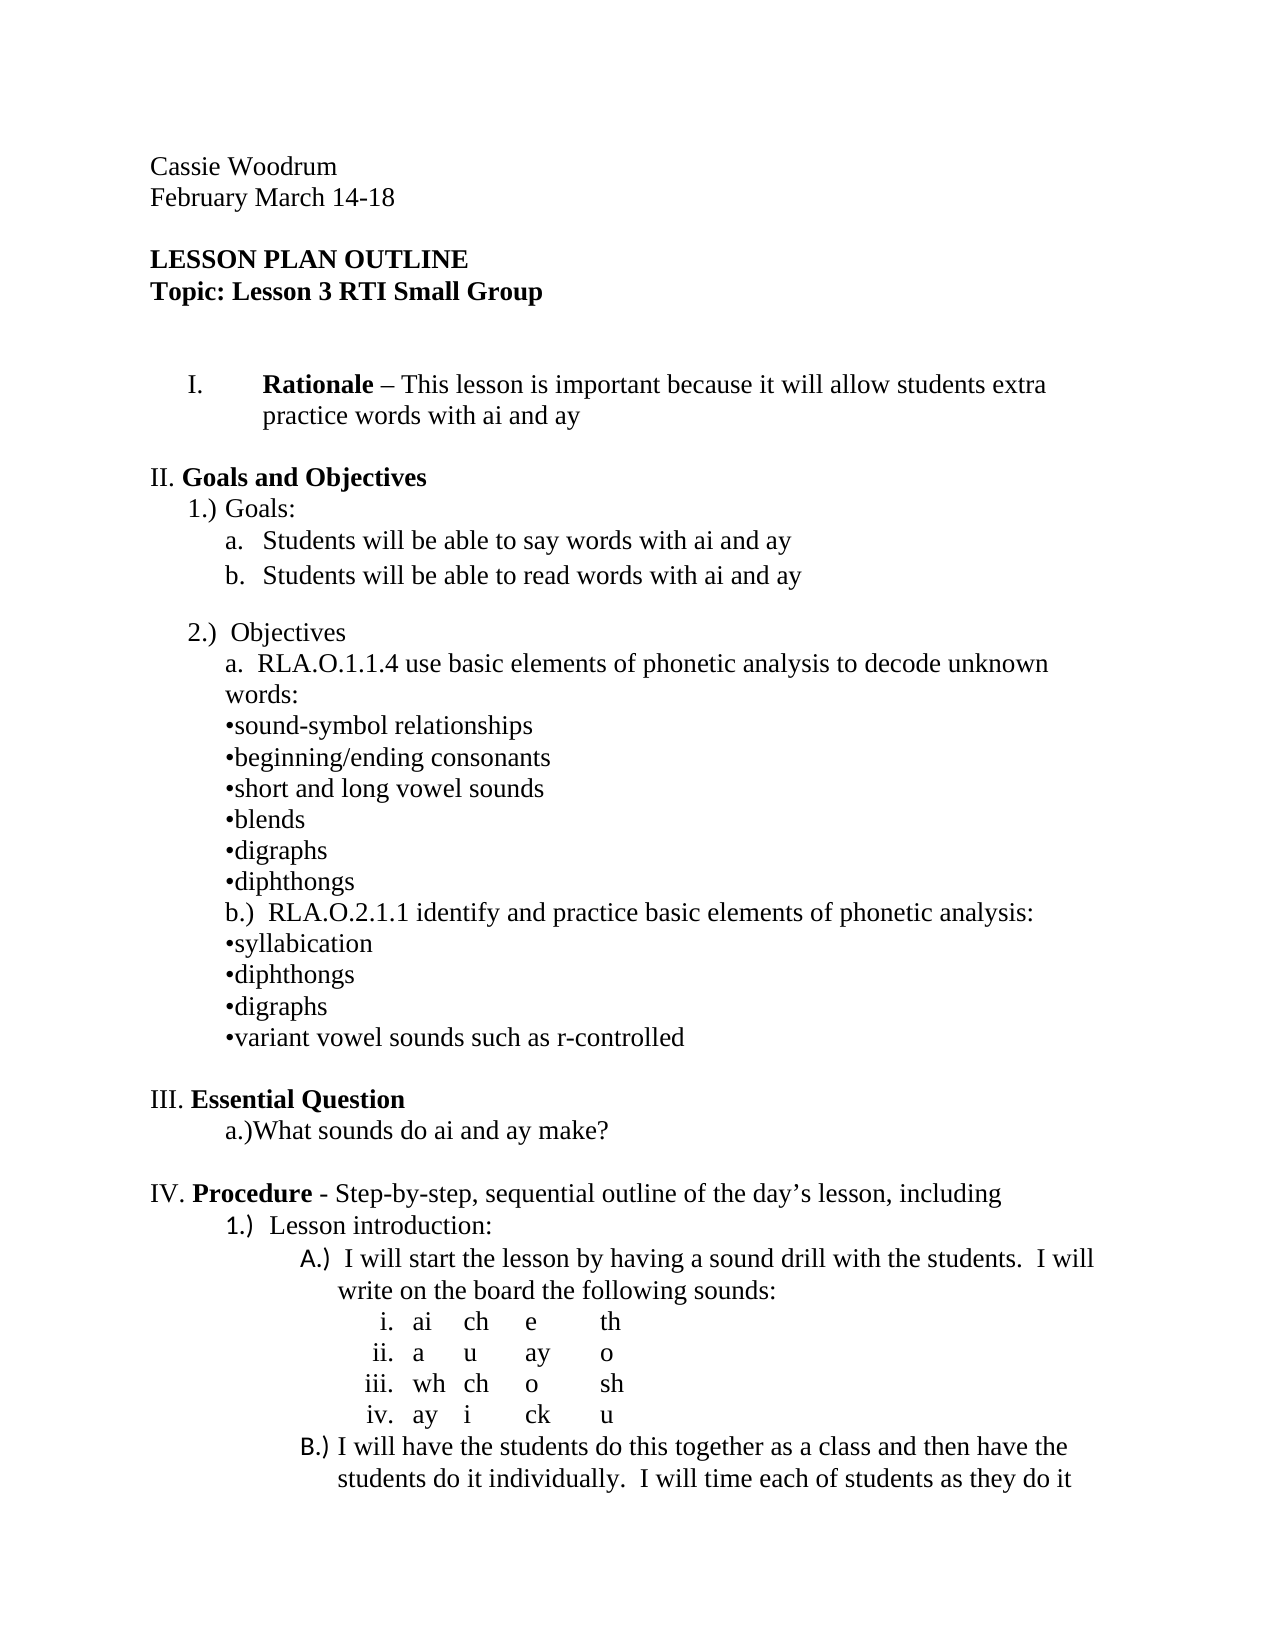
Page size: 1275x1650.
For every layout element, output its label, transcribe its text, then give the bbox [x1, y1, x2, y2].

text LESSON PLAN OUTLINE [150, 243, 1125, 274]
text February March 14-18 [150, 181, 1125, 212]
text a.)What sounds do ai and ay make? [225, 1114, 1125, 1146]
text •digraphs [150, 834, 1125, 865]
list wh ch o sh [394, 1367, 1125, 1398]
text II. Goals and Objectives [150, 461, 1125, 493]
text a. RLA.O.1.1.4 use basic elements of phonetic analysis to decode unknown words: [225, 647, 1125, 709]
text •sound-symbol relationships [150, 709, 1125, 741]
text IV. Procedure - Step-by-step, sequential outline of the day’s lesson, including [150, 1177, 1125, 1208]
list Students will be able to say words with ai and ay [225, 524, 1125, 555]
text •blends [150, 803, 1125, 834]
text •beginning/ending consonants [150, 741, 1125, 772]
text •short and long vowel sounds [150, 772, 1125, 803]
text •diphthongs [150, 865, 1125, 896]
text 2.) Objectives [187, 616, 1125, 647]
list Students will be able to read words with ai and ay [225, 559, 1125, 591]
text Cassie Woodrum [150, 150, 1125, 181]
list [300, 1429, 1125, 1494]
text •variant vowel sounds such as r-controlled [150, 1021, 1125, 1052]
list I will start the lesson by having a sound drill with the students. I will write on the board the following sounds: [300, 1241, 1125, 1305]
list a u ay o [394, 1336, 1125, 1367]
text III. Essential Question [150, 1083, 1125, 1114]
text b.) RLA.O.2.1.1 identify and practice basic elements of phonetic analysis: [150, 896, 1125, 927]
list ay i ck u [394, 1398, 1125, 1429]
list Goals: [187, 493, 1125, 524]
list Lesson introduction: [225, 1208, 1125, 1241]
list ai ch e th [394, 1305, 1125, 1336]
text Topic: Lesson 3 RTI Small Group [150, 274, 1125, 306]
list Rationale – This lesson is important because it will allow students extra practice words with ai and ay [187, 368, 1125, 430]
text •diphthongs [150, 959, 1125, 990]
text •syllabication [150, 927, 1125, 959]
text •digraphs [150, 990, 1125, 1021]
